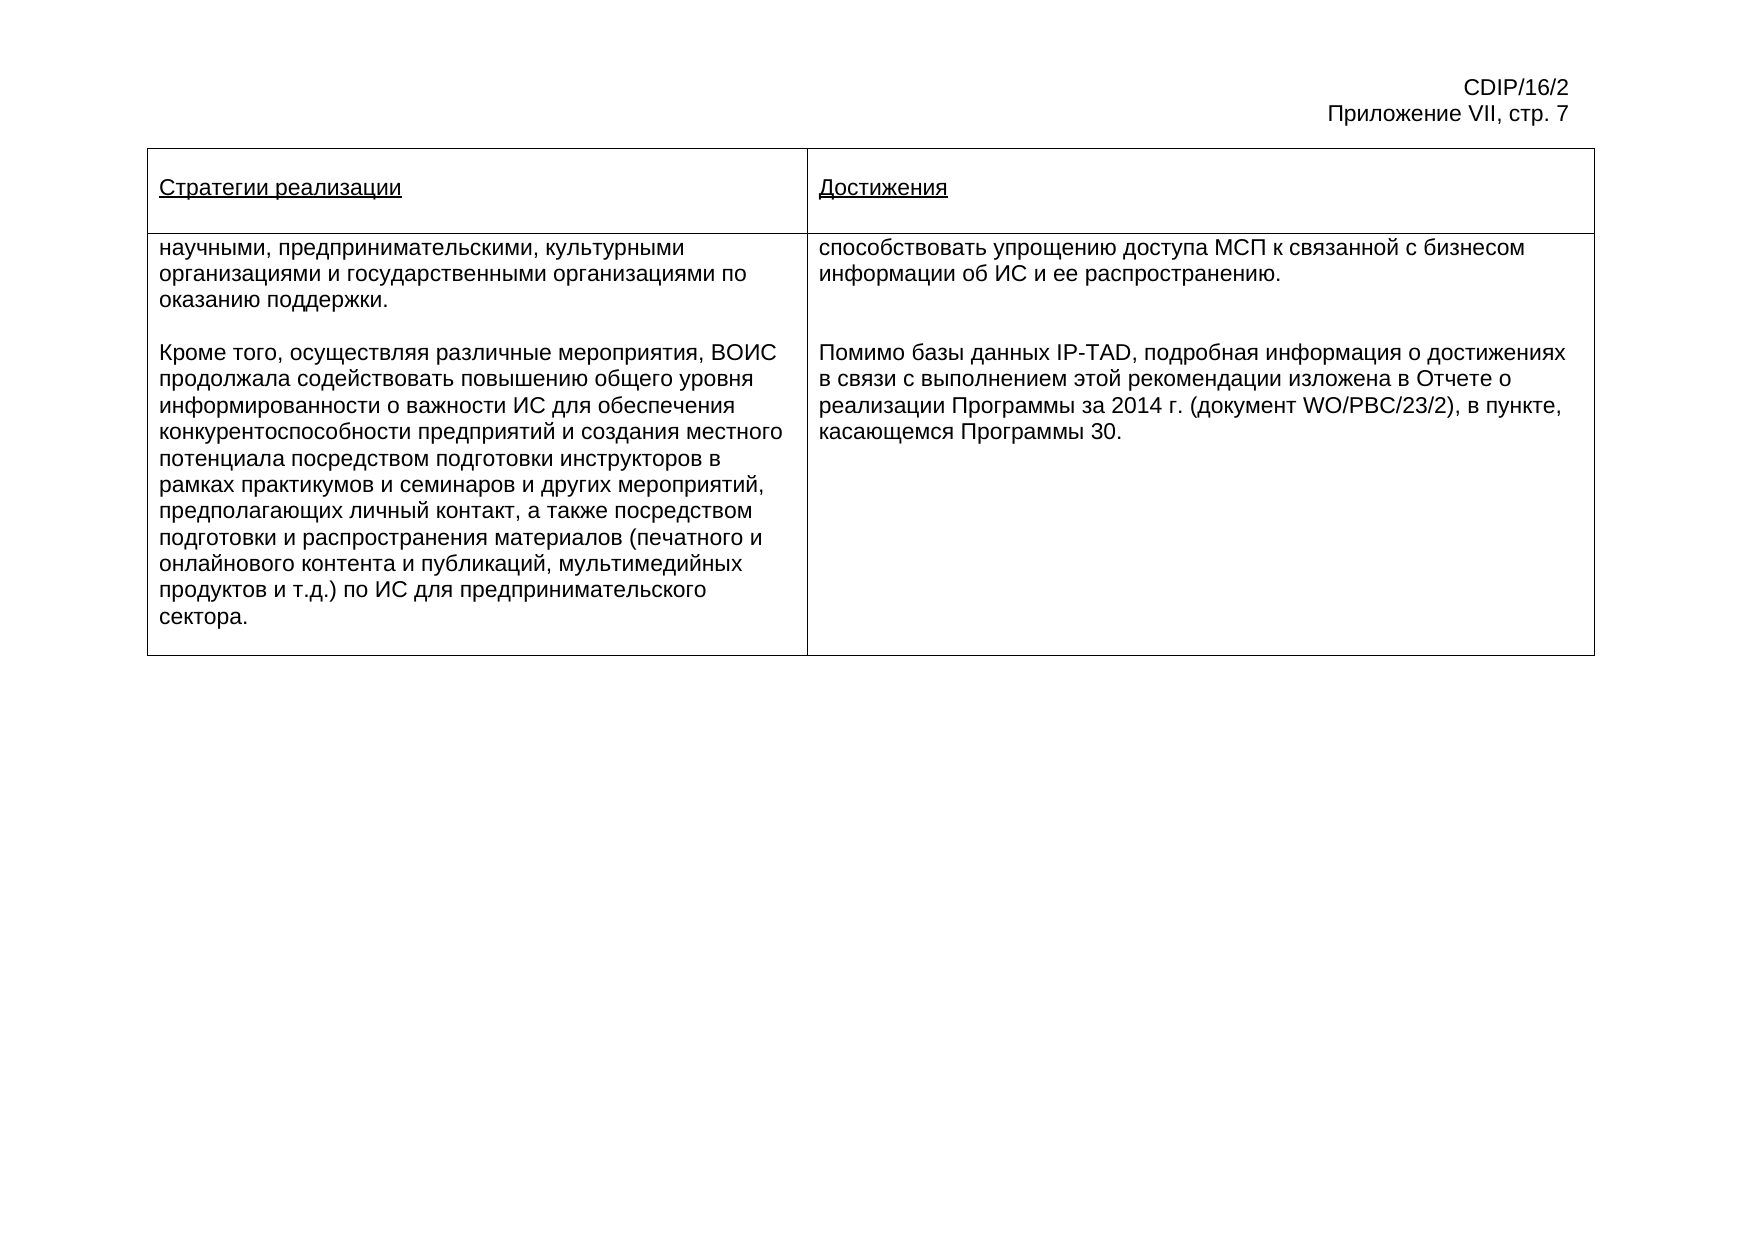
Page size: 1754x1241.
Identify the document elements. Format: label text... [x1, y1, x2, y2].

table_header Достижения [808, 149, 1594, 233]
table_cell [148, 234, 807, 655]
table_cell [808, 234, 1594, 655]
table_header Стратегии реализации [148, 149, 807, 233]
